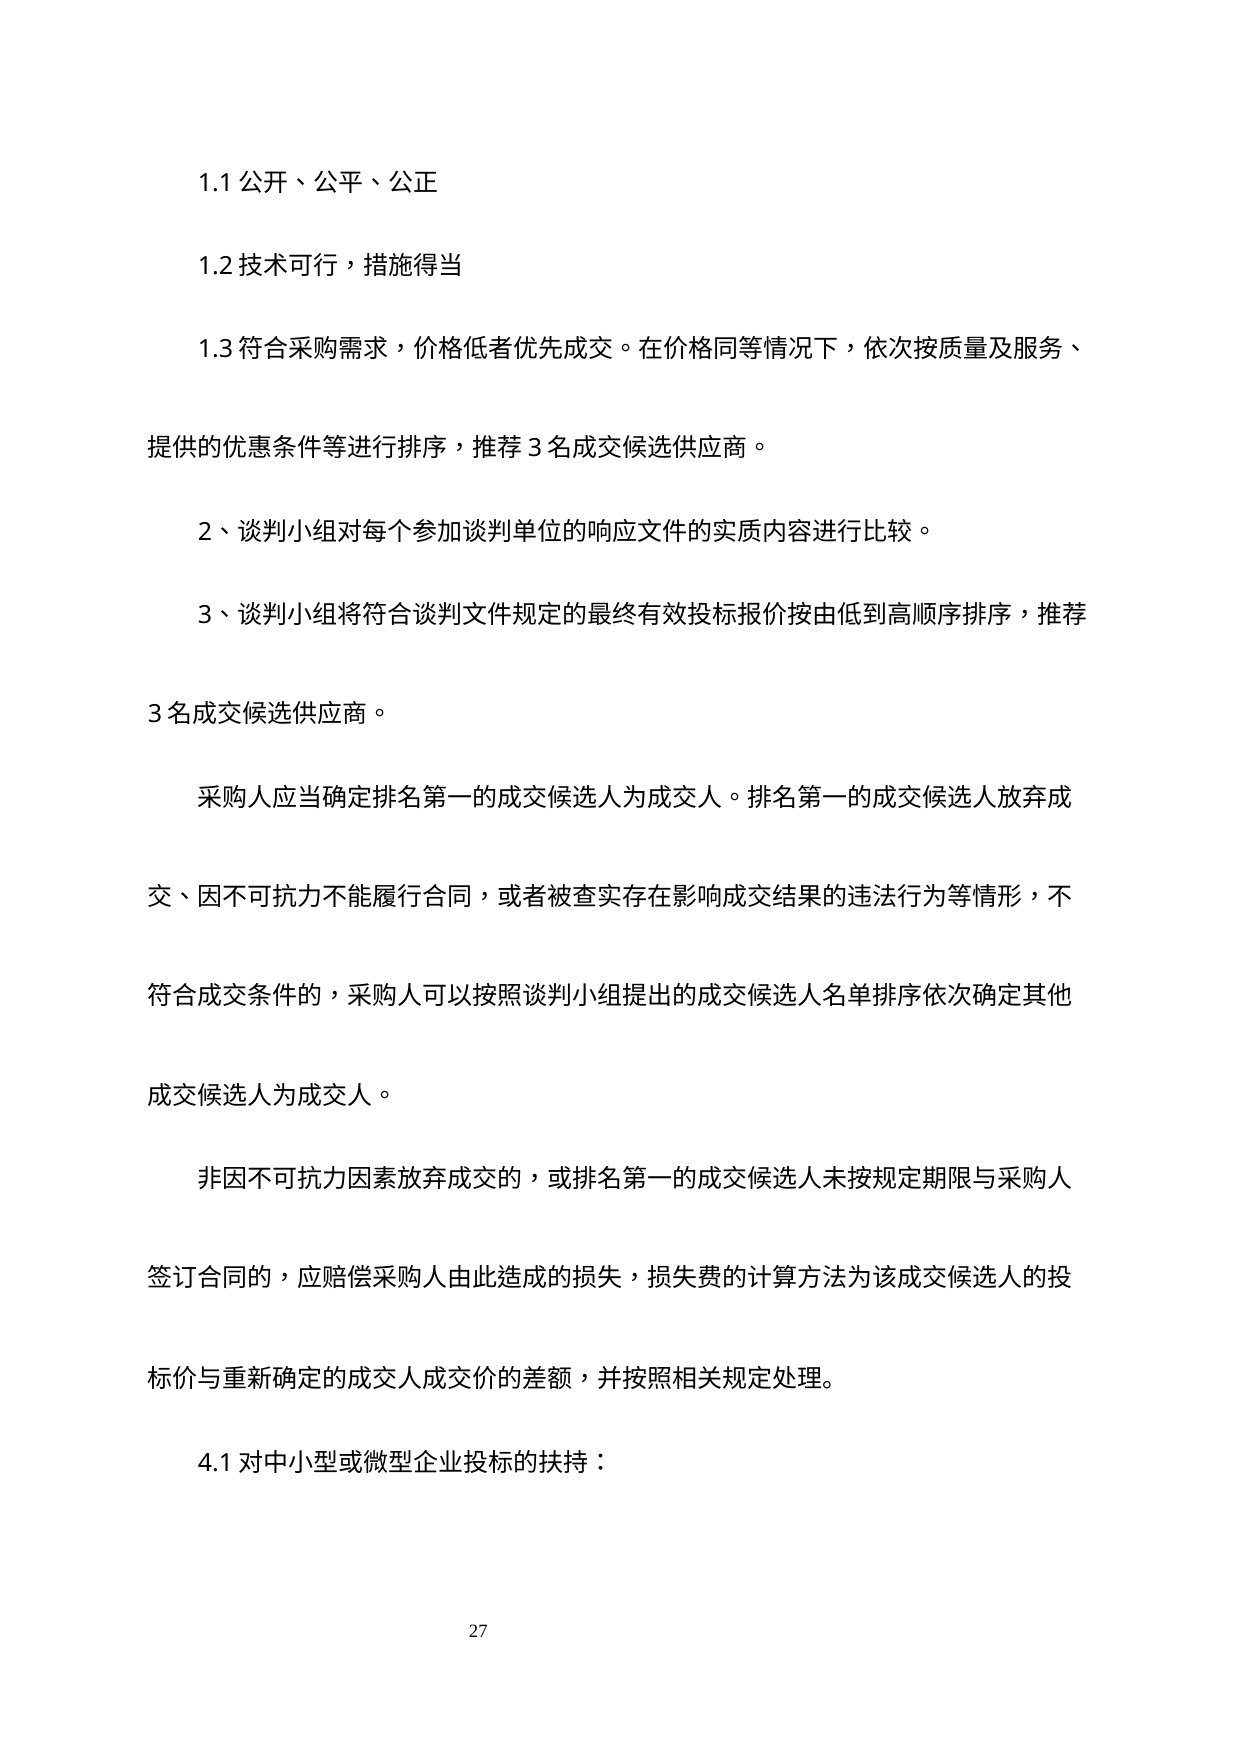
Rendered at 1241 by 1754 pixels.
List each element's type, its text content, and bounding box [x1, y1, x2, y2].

text 非因不可抗力因素放弃成交的，或排名第一的成交候选人未按规定期限与采购人签订合同的，应赔偿采购人由此造成的损失，损失费的计算方法为该成交候选人的投标价与重新确定的成交人成交价的差额，并按照相关规定处理。 [148, 1144, 1090, 1409]
text 1.1公开、公平、公正 [148, 148, 1090, 214]
text 采购人应当确定排名第一的成交候选人为成交人。排名第一的成交候选人放弃成交、因不可抗力不能履行合同，或者被查实存在影响成交结果的违法行为等情形，不符合成交条件的，采购人可以按照谈判小组提出的成交候选人名单排序依次确定其他成交候选人为成交人。 [148, 763, 1090, 1127]
text 1.2技术可行，措施得当 [148, 231, 1090, 298]
text 2、谈判小组对每个参加谈判单位的响应文件的实质内容进行比较。 [148, 497, 1090, 563]
text 3、谈判小组将符合谈判文件规定的最终有效投标报价按由低到高顺序排序，推荐3名成交候选供应商。 [148, 581, 1090, 746]
text 1.3符合采购需求，价格低者优先成交。在价格同等情况下，依次按质量及服务、提供的优惠条件等进行排序，推荐3名成交候选供应商。 [148, 315, 1090, 480]
text 4.1对中小型或微型企业投标的扶持： [148, 1428, 1090, 1494]
